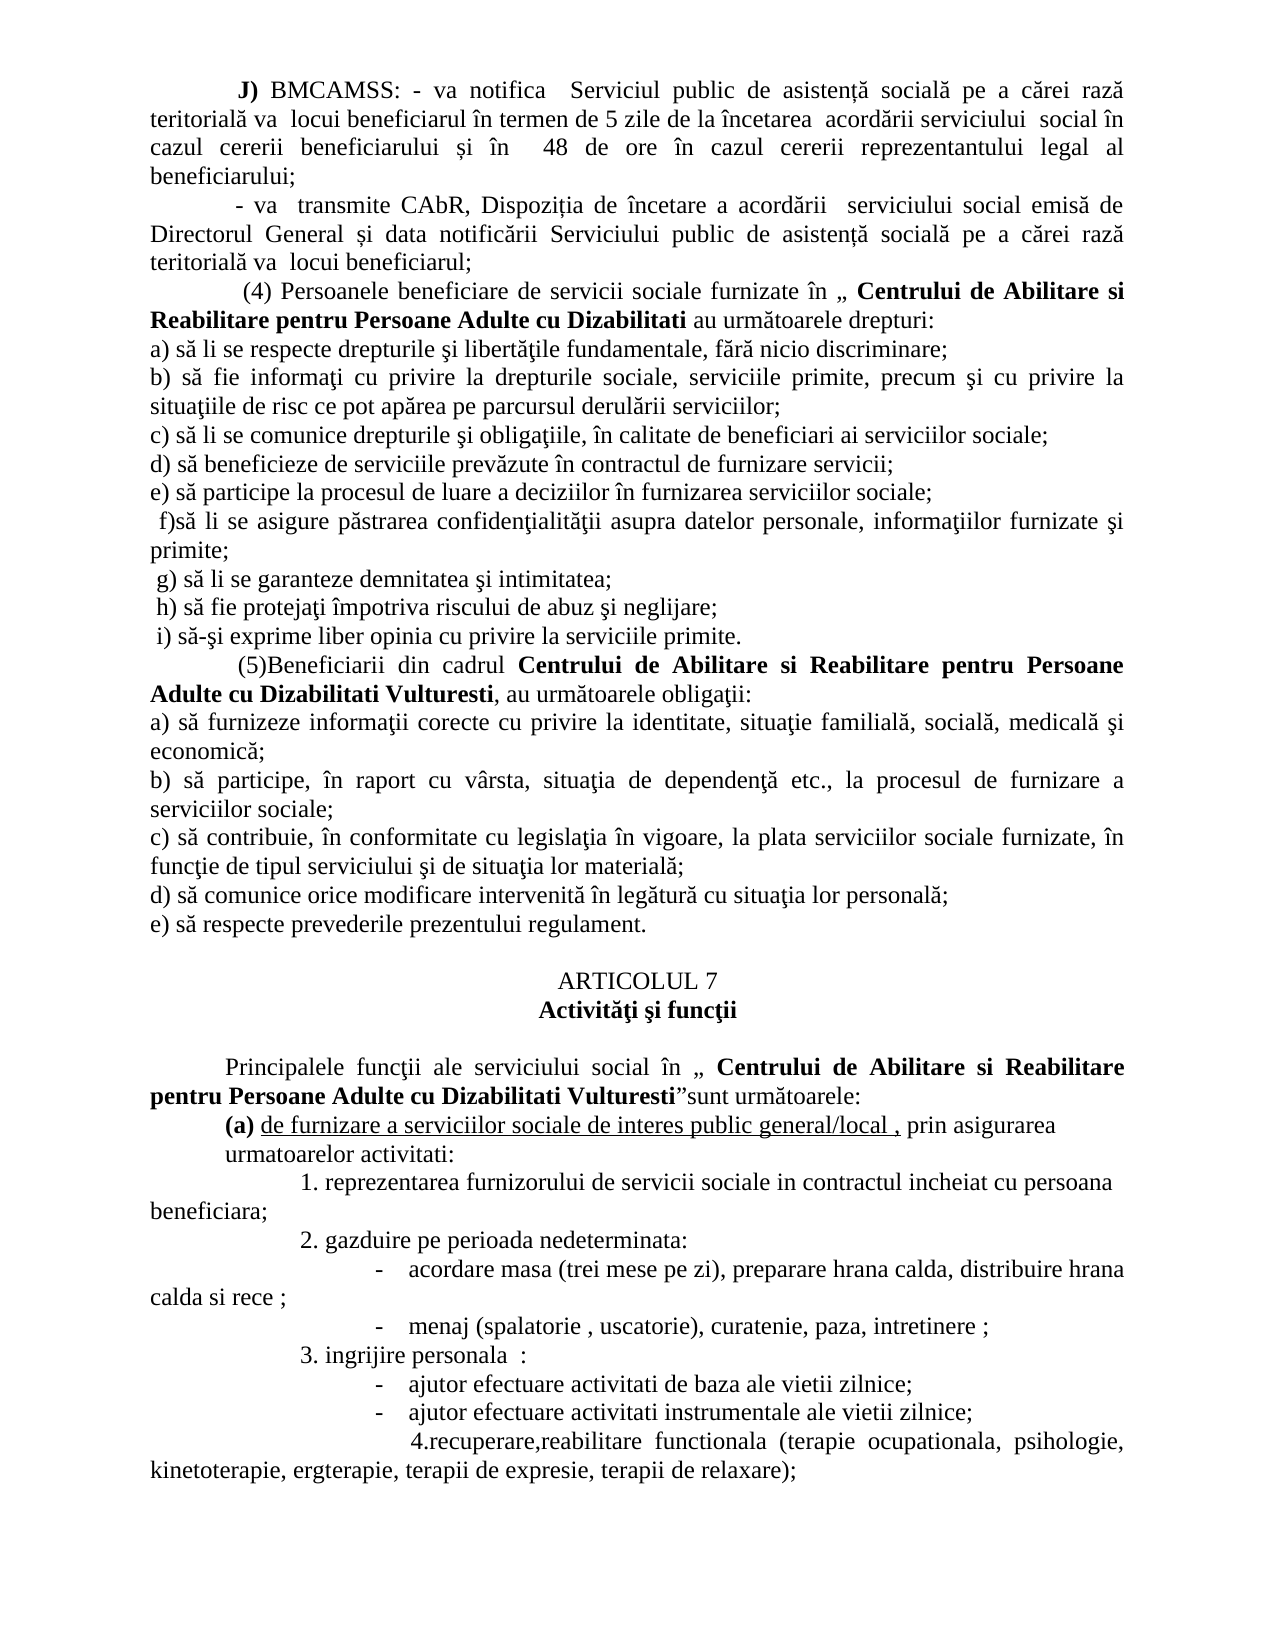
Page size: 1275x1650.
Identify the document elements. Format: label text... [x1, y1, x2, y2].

text - va transmite CAbR, Dispoziția de încetare a acordării serviciului social emisă de Directorul General și data notificării Serviciului public de asistență socială pe a cărei rază teritorială va locui beneficiarul; [150, 190, 1125, 276]
text ARTICOLUL 7 [150, 966, 1125, 995]
text - menaj (spalatorie , uscatorie), curatenie, paza, intretinere ; [150, 1311, 1125, 1340]
text c) să li se comunice drepturile şi obligaţiile, în calitate de beneficiari ai serviciilor sociale; [150, 420, 1125, 449]
text Activităţi şi funcţii [150, 995, 1125, 1024]
text d) să beneficieze de serviciile prevăzute în contractul de furnizare servicii; [150, 449, 1125, 477]
text a) să li se respecte drepturile şi libertăţile fundamentale, fără nicio discriminare; [150, 334, 1125, 362]
text i) să-şi exprime liber opinia cu privire la serviciile primite. [150, 621, 1125, 650]
text h) să fie protejaţi împotriva riscului de abuz şi neglijare; [150, 592, 1125, 621]
text (5)Beneficiarii din cadrul Centrului de Abilitare si Reabilitare pentru Persoane Adulte cu Dizabilitati Vulturesti, au următoarele obligaţii: [150, 650, 1125, 707]
text e) să participe la procesul de luare a deciziilor în furnizarea serviciilor sociale; [150, 477, 1125, 506]
text g) să li se garanteze demnitatea şi intimitatea; [150, 564, 1125, 592]
text b) să fie informaţi cu privire la drepturile sociale, serviciile primite, precum şi cu privire la situaţiile de risc ce pot apărea pe parcursul derulării serviciilor; [150, 362, 1125, 420]
text Principalele funcţii ale serviciului social în „ Centrului de Abilitare si Reabilitare pentru Persoane Adulte cu Dizabilitati Vulturesti”sunt următoarele: [150, 1052, 1125, 1110]
text 2. gazduire pe perioada nedeterminata: [150, 1225, 1125, 1254]
text 4.recuperare,reabilitare functionala (terapie ocupationala, psihologie, kinetoterapie, ergterapie, terapii de expresie, terapii de relaxare); [150, 1426, 1125, 1484]
text - acordare masa (trei mese pe zi), preparare hrana calda, distribuire hrana calda si rece ; [150, 1254, 1125, 1311]
text J) BMCAMSS: - va notifica Serviciul public de asistență socială pe a cărei rază teritorială va locui beneficiarul în termen de 5 zile de la încetarea acordării serviciului social în cazul cererii beneficiarului și în 48 de ore în cazul cererii reprezentantului legal al beneficiarului; [150, 75, 1125, 190]
text e) să respecte prevederile prezentului regulament. [150, 909, 1125, 937]
text 1. reprezentarea furnizorului de servicii sociale in contractul incheiat cu persoana beneficiara; [150, 1167, 1125, 1225]
text - ajutor efectuare activitati de baza ale vietii zilnice; [150, 1369, 1125, 1397]
text b) să participe, în raport cu vârsta, situaţia de dependenţă etc., la procesul de furnizare a serviciilor sociale; [150, 765, 1125, 822]
text - ajutor efectuare activitati instrumentale ale vietii zilnice; [150, 1397, 1125, 1426]
text (4) Persoanele beneficiare de servicii sociale furnizate în „ Centrului de Abilitare si Reabilitare pentru Persoane Adulte cu Dizabilitati au următoarele drepturi: [150, 276, 1125, 334]
text (a) de furnizare a serviciilor sociale de interes public general/local , prin asigurarea urmatoarelor activitati: [225, 1110, 1125, 1167]
text c) să contribuie, în conformitate cu legislaţia în vigoare, la plata serviciilor sociale furnizate, în funcţie de tipul serviciului şi de situaţia lor materială; [150, 822, 1125, 880]
text d) să comunice orice modificare intervenită în legătură cu situaţia lor personală; [150, 880, 1125, 909]
text 3. ingrijire personala : [150, 1340, 1125, 1369]
text a) să furnizeze informaţii corecte cu privire la identitate, situaţie familială, socială, medicală şi economică; [150, 707, 1125, 765]
text f)să li se asigure păstrarea confidenţialităţii asupra datelor personale, informaţiilor furnizate şi primite; [150, 506, 1125, 564]
